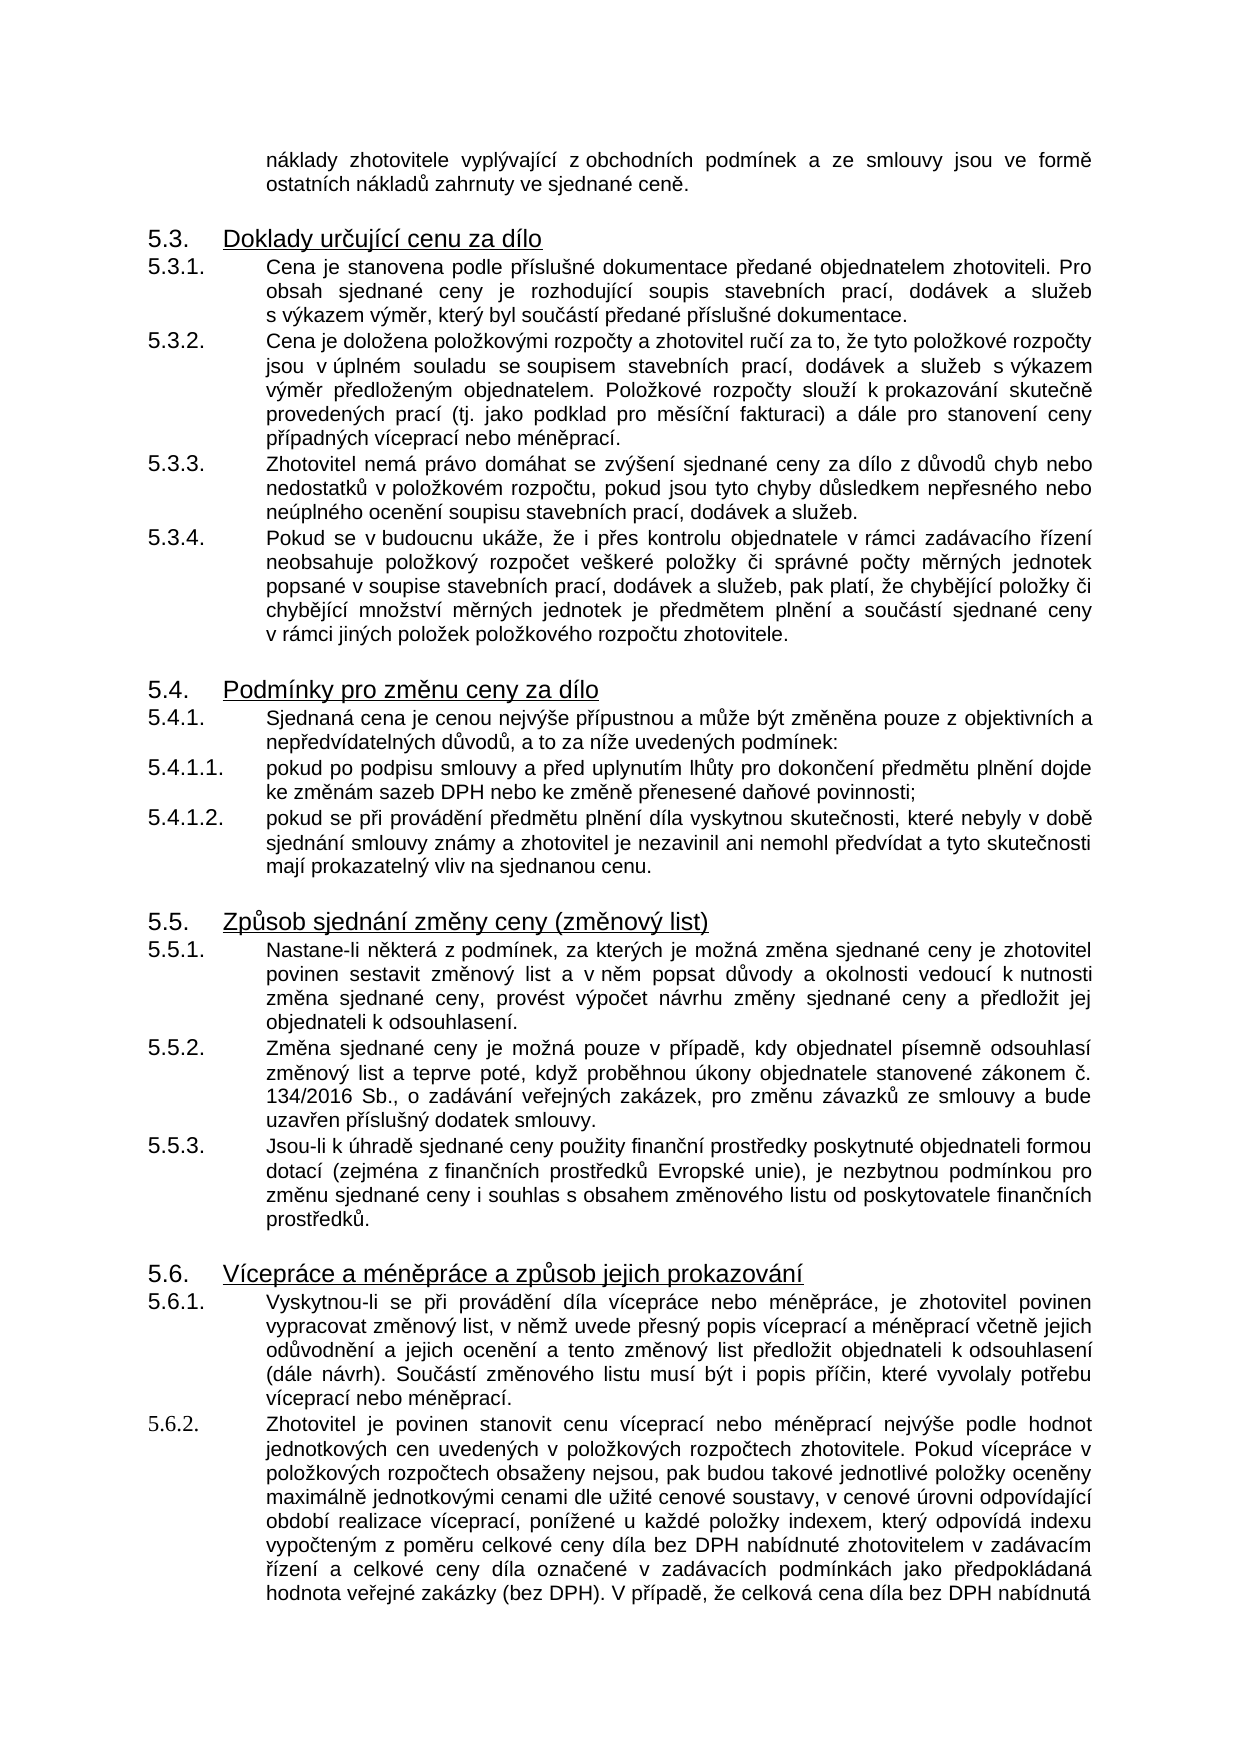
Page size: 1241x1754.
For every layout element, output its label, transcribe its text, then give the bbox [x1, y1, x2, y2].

list Podmínky pro změnu ceny za dílo [148, 675, 1093, 703]
list pokud po podpisu smlouvy a před uplynutím lhůty pro dokončení předmětu plnění dojde ke změnám sazeb DPH nebo ke změně přenesené daňové povinnosti; [148, 754, 1093, 804]
list Sjednaná cena je cenou nejvýše přípustnou a může být změněna pouze z objektivních a nepředvídatelných důvodů, a to za níže uvedených podmínek: [148, 703, 1093, 754]
list Doklady určující cenu za dílo [148, 224, 1093, 253]
list pokud se při provádění předmětu plnění díla vyskytnou skutečnosti, které nebyly v době sjednání smlouvy známy a zhotovitel je nezavinil ani nemohl předvídat a tyto skutečnosti mají prokazatelný vliv na sjednanou cenu. [148, 804, 1093, 878]
list Jsou-li k úhradě sjednané ceny použity finanční prostředky poskytnuté objednateli formou dotací (zejména z finančních prostředků Evropské unie), je nezbytnou podmínkou pro změnu sjednané ceny i souhlas s obsahem změnového listu od poskytovatele finančních prostředků. [148, 1132, 1093, 1231]
list Vícepráce a méněpráce a způsob jejich prokazování [148, 1259, 1093, 1288]
list Zhotovitel nemá právo domáhat se zvýšení sjednané ceny za dílo z důvodů chyb nebo nedostatků v položkovém rozpočtu, pokud jsou tyto chyby důsledkem nepřesného nebo neúplného ocenění soupisu stavebních prací, dodávek a služeb. [148, 449, 1093, 524]
list Nastane-li některá z podmínek, za kterých je možná změna sjednané ceny je zhotovitel povinen sestavit změnový list a v něm popsat důvody a okolnosti vedoucí k nutnosti změna sjednané ceny, provést výpočet návrhu změny sjednané ceny a předložit jej objednateli k odsouhlasení. [148, 936, 1093, 1034]
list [148, 1410, 1093, 1604]
list Vyskytnou-li se při provádění díla vícepráce nebo méněpráce, je zhotovitel povinen vypracovat změnový list, v němž uvede přesný popis víceprací a méněprací včetně jejich odůvodnění a jejich ocenění a tento změnový list předložit objednateli k odsouhlasení (dále návrh). Součástí změnového listu musí být i popis příčin, které vyvolaly potřebu víceprací nebo méněprací. [148, 1288, 1093, 1410]
list Změna sjednané ceny je možná pouze v případě, kdy objednatel písemně odsouhlasí změnový list a teprve poté, když proběhnou úkony objednatele stanovené zákonem č. 134/2016 Sb., o zadávání veřejných zakázek, pro změnu závazků ze smlouvy a bude uzavřen příslušný dodatek smlouvy. [148, 1034, 1093, 1132]
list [148, 148, 1093, 196]
list Způsob sjednání změny ceny (změnový list) [148, 907, 1093, 936]
list Cena je doložena položkovými rozpočty a zhotovitel ručí za to, že tyto položkové rozpočty jsou v úplném souladu se soupisem stavebních prací, dodávek a služeb s výkazem výměr předloženým objednatelem. Položkové rozpočty slouží k prokazování skutečně provedených prací (tj. jako podklad pro měsíční fakturaci) a dále pro stanovení ceny případných víceprací nebo méněprací. [148, 327, 1093, 449]
list Pokud se v budoucnu ukáže, že i přes kontrolu objednatele v rámci zadávacího řízení neobsahuje položkový rozpočet veškeré položky či správné počty měrných jednotek popsané v soupise stavebních prací, dodávek a služeb, pak platí, že chybějící položky či chybějící množství měrných jednotek je předmětem plnění a součástí sjednané ceny v rámci jiných položek položkového rozpočtu zhotovitele. [148, 524, 1093, 646]
list Cena je stanovena podle příslušné dokumentace předané objednatelem zhotoviteli. Pro obsah sjednané ceny je rozhodující soupis stavebních prací, dodávek a služeb s výkazem výměr, který byl součástí předané příslušné dokumentace. [148, 253, 1093, 327]
